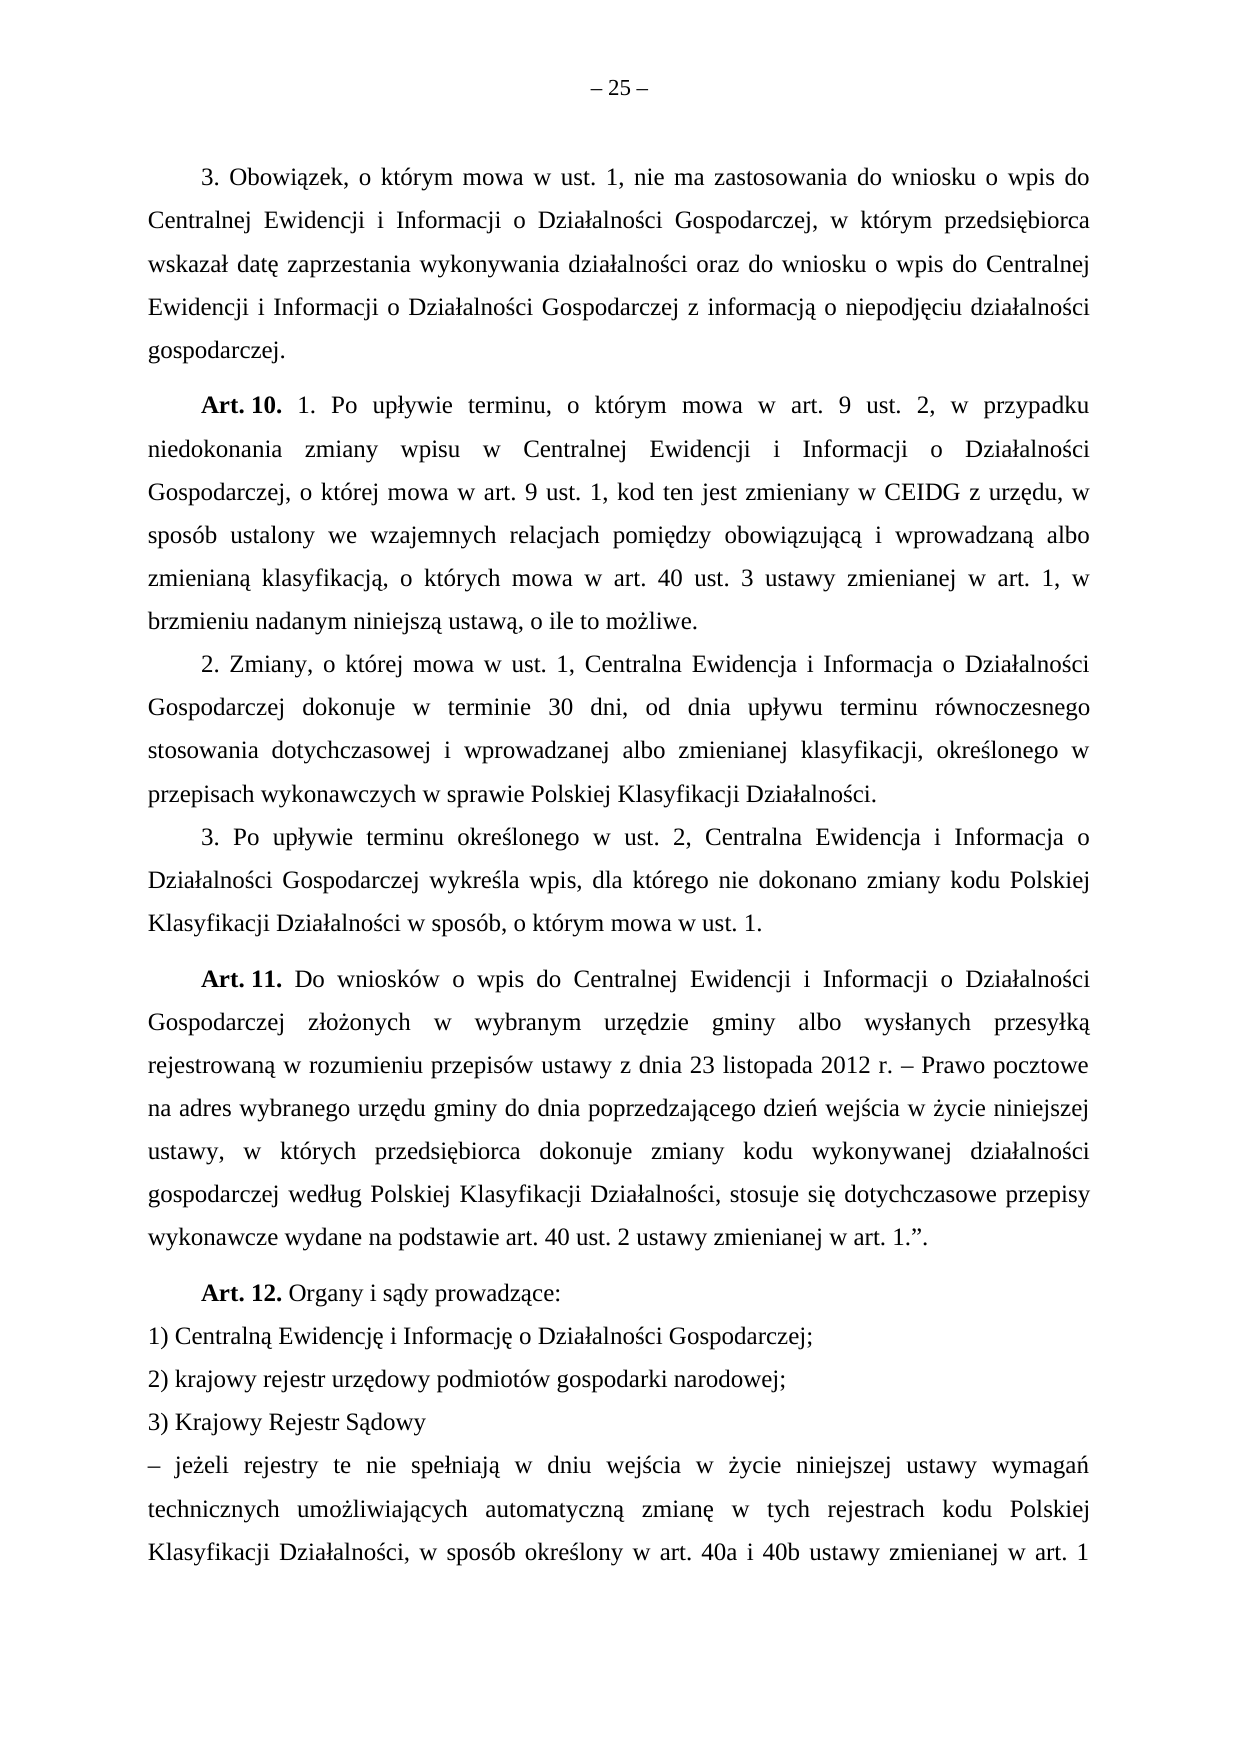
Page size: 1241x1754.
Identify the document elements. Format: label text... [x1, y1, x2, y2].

text Art. 10. 1. Po upływie terminu, o którym mowa w art. 9 ust. 2, w przypadku niedokonania zmiany wpisu w Centralnej Ewidencji i Informacji o Działalności Gospodarczej, o której mowa w art. 9 ust. 1, kod ten jest zmieniany w CEIDG z urzędu, w sposób ustalony we wzajemnych relacjach pomiędzy obowiązującą i wprowadzaną albo zmienianą klasyfikacją, o których mowa w art. 40 ust. 3 ustawy zmienianej w art. 1, w brzmieniu nadanym niniejszą ustawą, o ile to możliwe. [148, 391, 1091, 635]
text 1) Centralną Ewidencję i Informację o Działalności Gospodarczej; [148, 1321, 1091, 1350]
text 3) Krajowy Rejestr Sądowy [148, 1407, 1091, 1436]
text 2. Zmiany, o której mowa w ust. 1, Centralna Ewidencja i Informacja o Działalności Gospodarczej dokonuje w terminie 30 dni, od dnia upływu terminu równoczesnego stosowania dotychczasowej i wprowadzanej albo zmienianej klasyfikacji, określonego w przepisach wykonawczych w sprawie Polskiej Klasyfikacji Działalności. [148, 649, 1091, 807]
text 2) krajowy rejestr urzędowy podmiotów gospodarki narodowej; [148, 1364, 1091, 1393]
text 3. Obowiązek, o którym mowa w ust. 1, nie ma zastosowania do wniosku o wpis do Centralnej Ewidencji i Informacji o Działalności Gospodarczej, w którym przedsiębiorca wskazał datę zaprzestania wykonywania działalności oraz do wniosku o wpis do Centralnej Ewidencji i Informacji o Działalności Gospodarczej z informacją o niepodjęciu działalności gospodarczej. [148, 162, 1091, 364]
text Art. 11. Do wniosków o wpis do Centralnej Ewidencji i Informacji o Działalności Gospodarczej złożonych w wybranym urzędzie gminy albo wysłanych przesyłką rejestrowaną w rozumieniu przepisów ustawy z dnia 23 listopada 2012 r. – Prawo pocztowe na adres wybranego urzędu gminy do dnia poprzedzającego dzień wejścia w życie niniejszej ustawy, w których przedsiębiorca dokonuje zmiany kodu wykonywanej działalności gospodarczej według Polskiej Klasyfikacji Działalności, stosuje się dotychczasowe przepisy wykonawcze wydane na podstawie art. 40 ust. 2 ustawy zmienianej w art. 1.”. [148, 964, 1091, 1251]
text 3. Po upływie terminu określonego w ust. 2, Centralna Ewidencja i Informacja o Działalności Gospodarczej wykreśla wpis, dla którego nie dokonano zmiany kodu Polskiej Klasyfikacji Działalności w sposób, o którym mowa w ust. 1. [148, 822, 1091, 937]
text Art. 12. Organy i sądy prowadzące: [148, 1278, 1091, 1307]
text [148, 1451, 1091, 1566]
